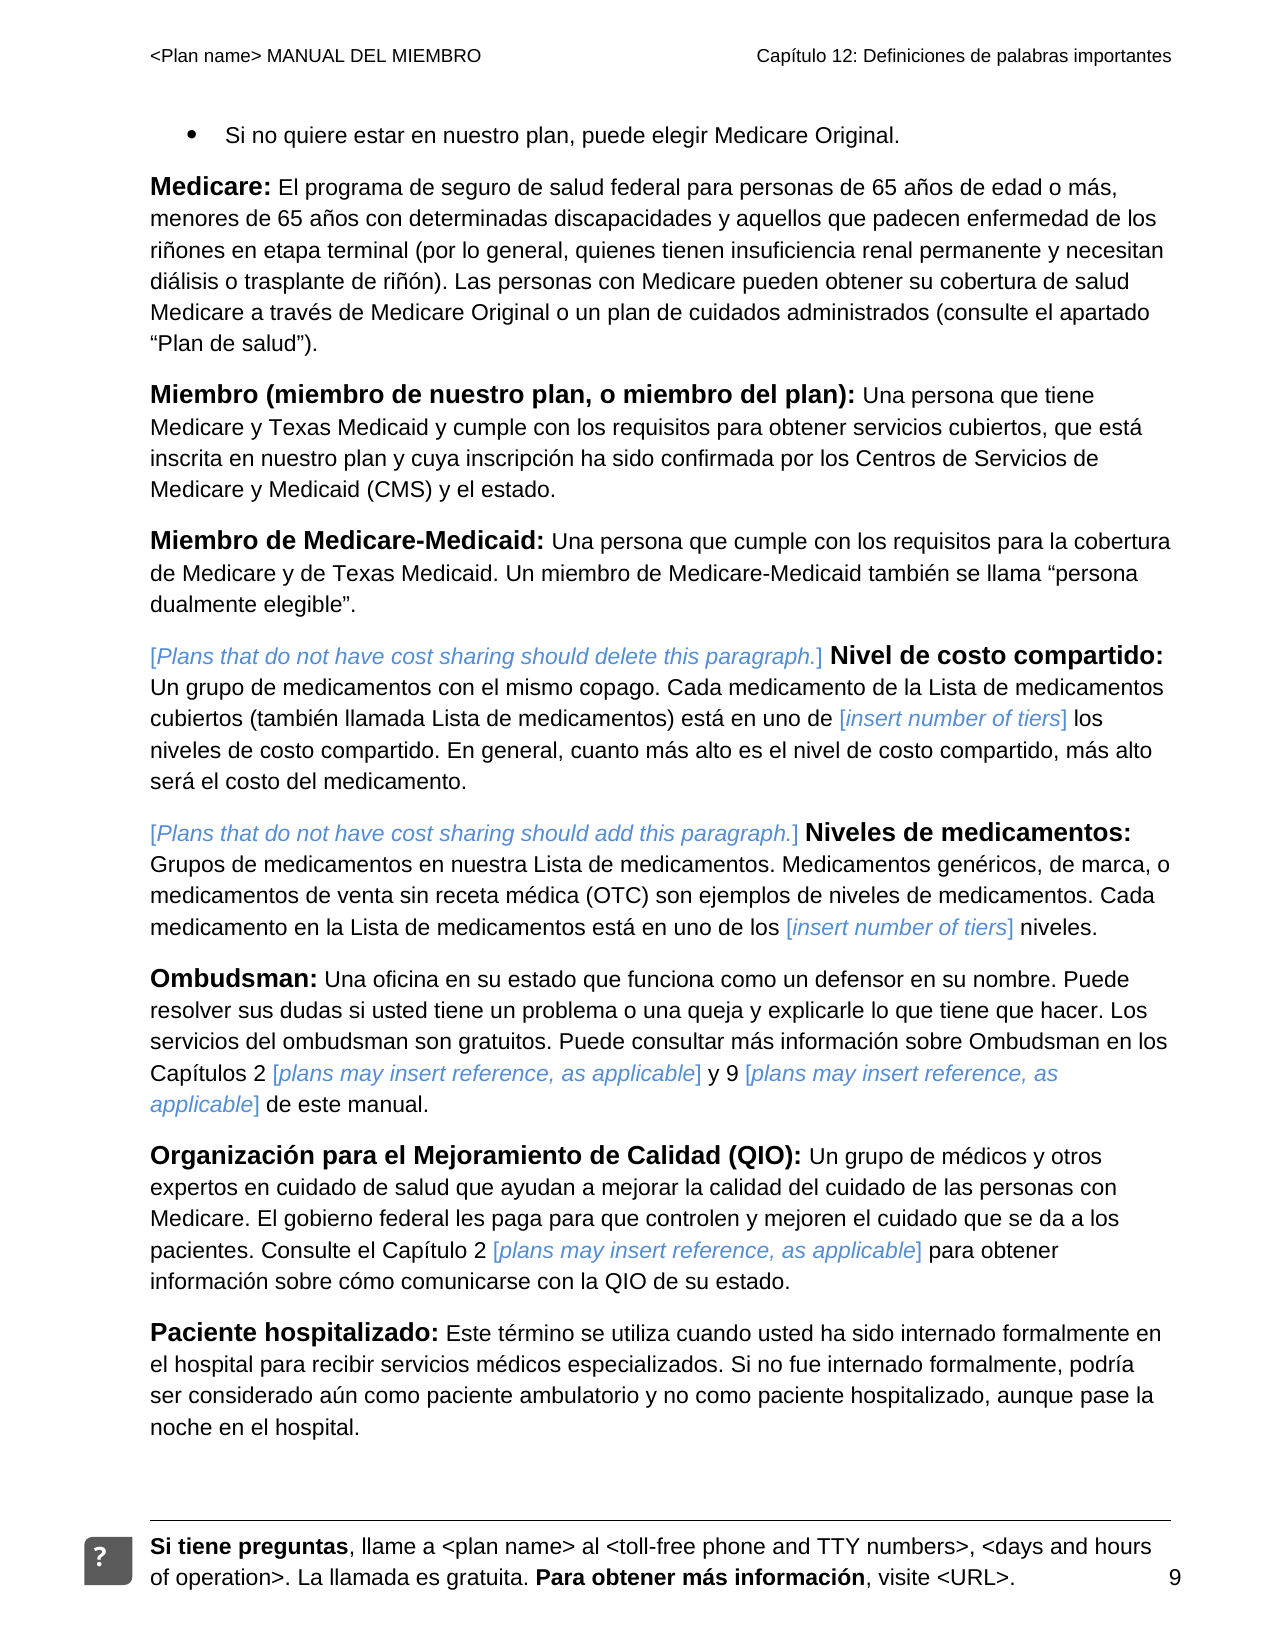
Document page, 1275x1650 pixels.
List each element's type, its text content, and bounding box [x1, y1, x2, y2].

list Si no quiere estar en nuestro plan, puede elegir Medicare Original. [187, 118, 1096, 150]
subtitle Miembro (miembro de nuestro plan, o miembro del plan): Una persona que tiene Medicare y Texas Medicaid y cumple con los requisitos para obtener servicios cubiertos, que está inscrita en nuestro plan y cuya inscripción ha sido confirmada por los Centros de Servicios de Medicare y Medicaid (CMS) y el estado. [150, 379, 1171, 504]
subtitle Paciente hospitalizado: Este término se utiliza cuando usted ha sido internado formalmente en el hospital para recibir servicios médicos especializados. Si no fue internado formalmente, podría ser considerado aún como paciente ambulatorio y no como paciente hospitalizado, aunque pase la noche en el hospital. [150, 1316, 1171, 1441]
subtitle Miembro de Medicare-Medicaid: Una persona que cumple con los requisitos para la cobertura de Medicare y de Texas Medicaid. Un miembro de Medicare-Medicaid también se llama “persona dualmente elegible”. [150, 525, 1171, 618]
subtitle Medicare: El programa de seguro de salud federal para personas de 65 años de edad o más, menores de 65 años con determinadas discapacidades y aquellos que padecen enfermedad de los riñones en etapa terminal (por lo general, quienes tienen insuficiencia renal permanente y necesitan diálisis o trasplante de riñón). Las personas con Medicare pueden obtener su cobertura de salud Medicare a través de Medicare Original o un plan de cuidados administrados (consulte el apartado “Plan de salud”). [150, 171, 1171, 358]
subtitle [Plans that do not have cost sharing should add this paragraph.] Niveles de medicamentos: Grupos de medicamentos en nuestra Lista de medicamentos. Medicamentos genéricos, de marca, o medicamentos de venta sin receta médica (OTC) son ejemplos de niveles de medicamentos. Cada medicamento en la Lista de medicamentos está en uno de los [insert number of tiers] niveles. [150, 816, 1171, 941]
subtitle [Plans that do not have cost sharing should delete this paragraph.] Nivel de costo compartido: Un grupo de medicamentos con el mismo copago. Cada medicamento de la Lista de medicamentos cubiertos (también llamada Lista de medicamentos) está en uno de [insert number of tiers] los niveles de costo compartido. En general, cuanto más alto es el nivel de costo compartido, más alto será el costo del medicamento. [150, 639, 1171, 796]
subtitle Organización para el Mejoramiento de Calidad (QIO): Un grupo de médicos y otros expertos en cuidado de salud que ayudan a mejorar la calidad del cuidado de las personas con Medicare. El gobierno federal les paga para que controlen y mejoren el cuidado que se da a los pacientes. Consulte el Capítulo 2 [plans may insert reference, as applicable] para obtener información sobre cómo comunicarse con la QIO de su estado. [150, 1139, 1171, 1296]
subtitle Ombudsman: Una oficina en su estado que funciona como un defensor en su nombre. Puede resolver sus dudas si usted tiene un problema o una queja y explicarle lo que tiene que hacer. Los servicios del ombudsman son gratuitos. Puede consultar más información sobre Ombudsman en los Capítulos 2 [plans may insert reference, as applicable] y 9 [plans may insert reference, as applicable] de este manual. [150, 962, 1171, 1118]
